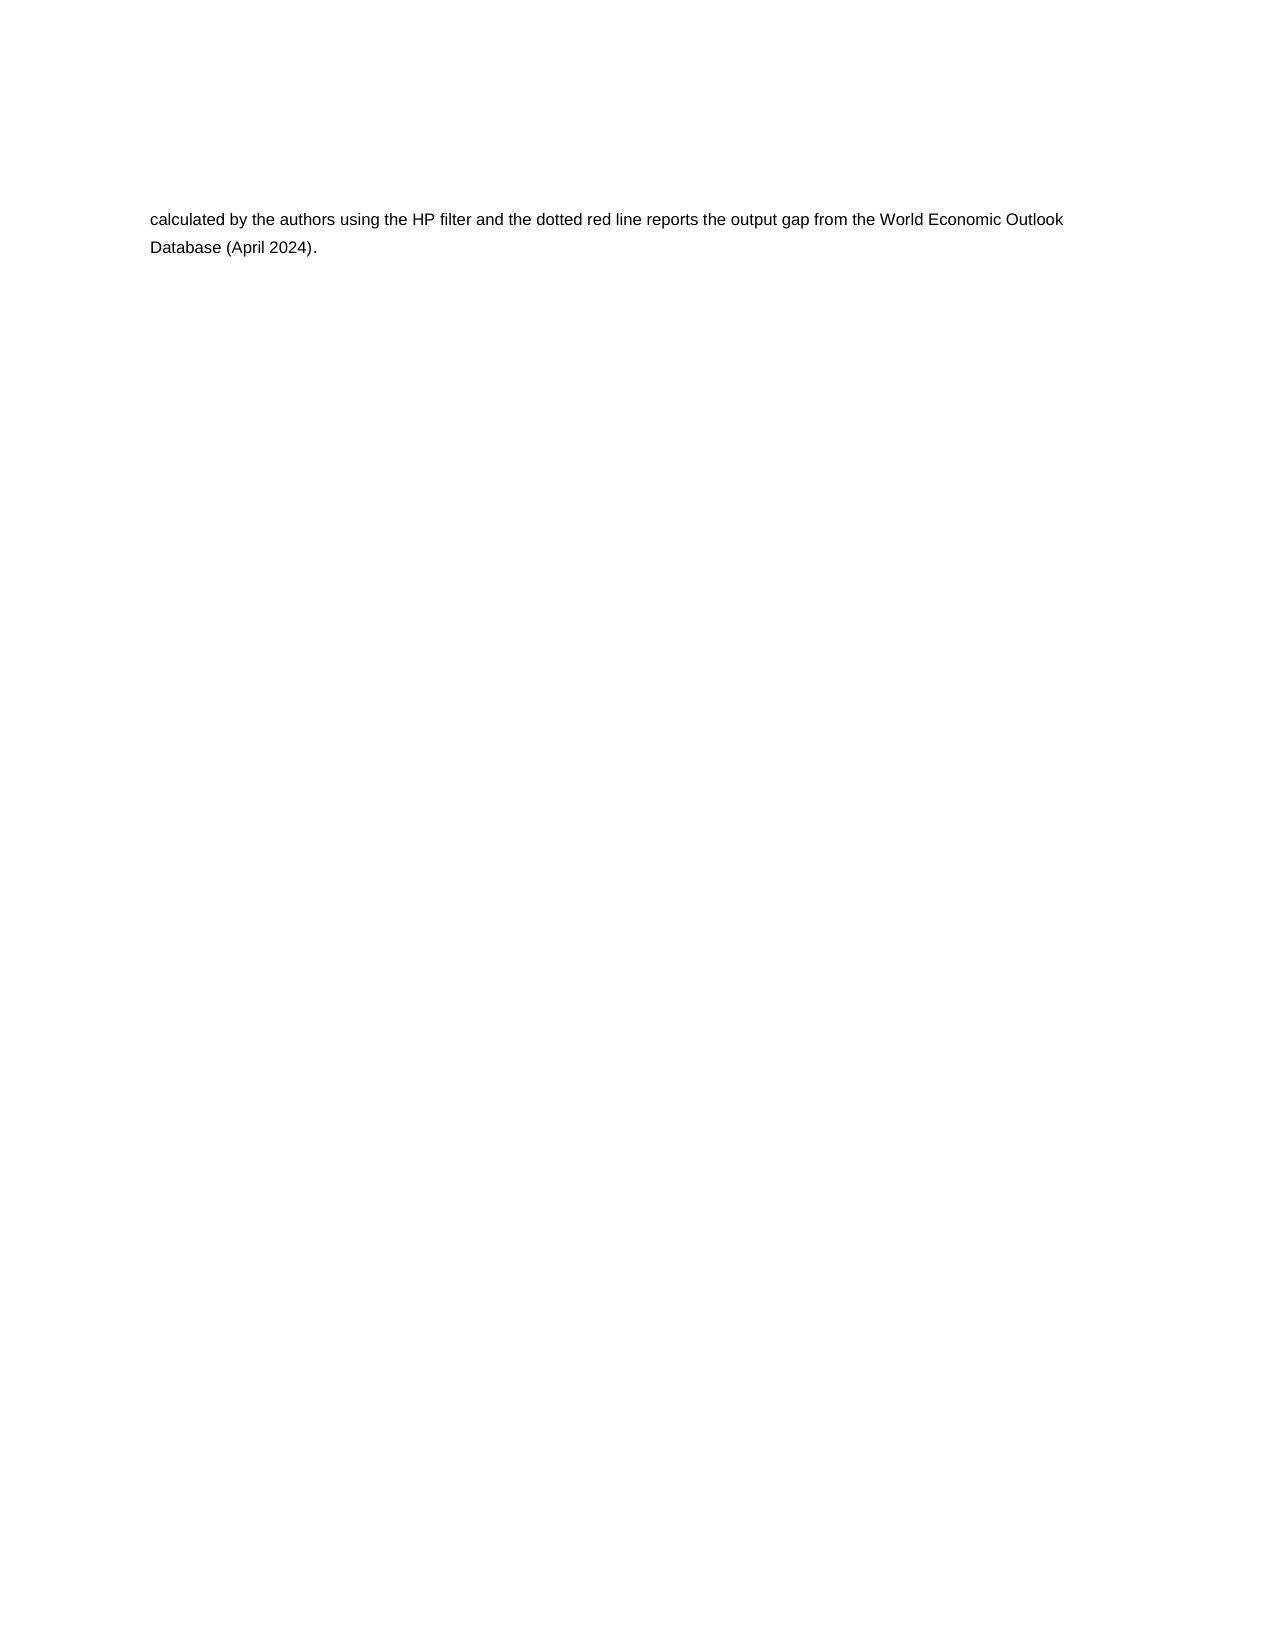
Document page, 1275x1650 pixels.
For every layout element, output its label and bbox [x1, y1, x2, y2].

text [150, 210, 1125, 257]
